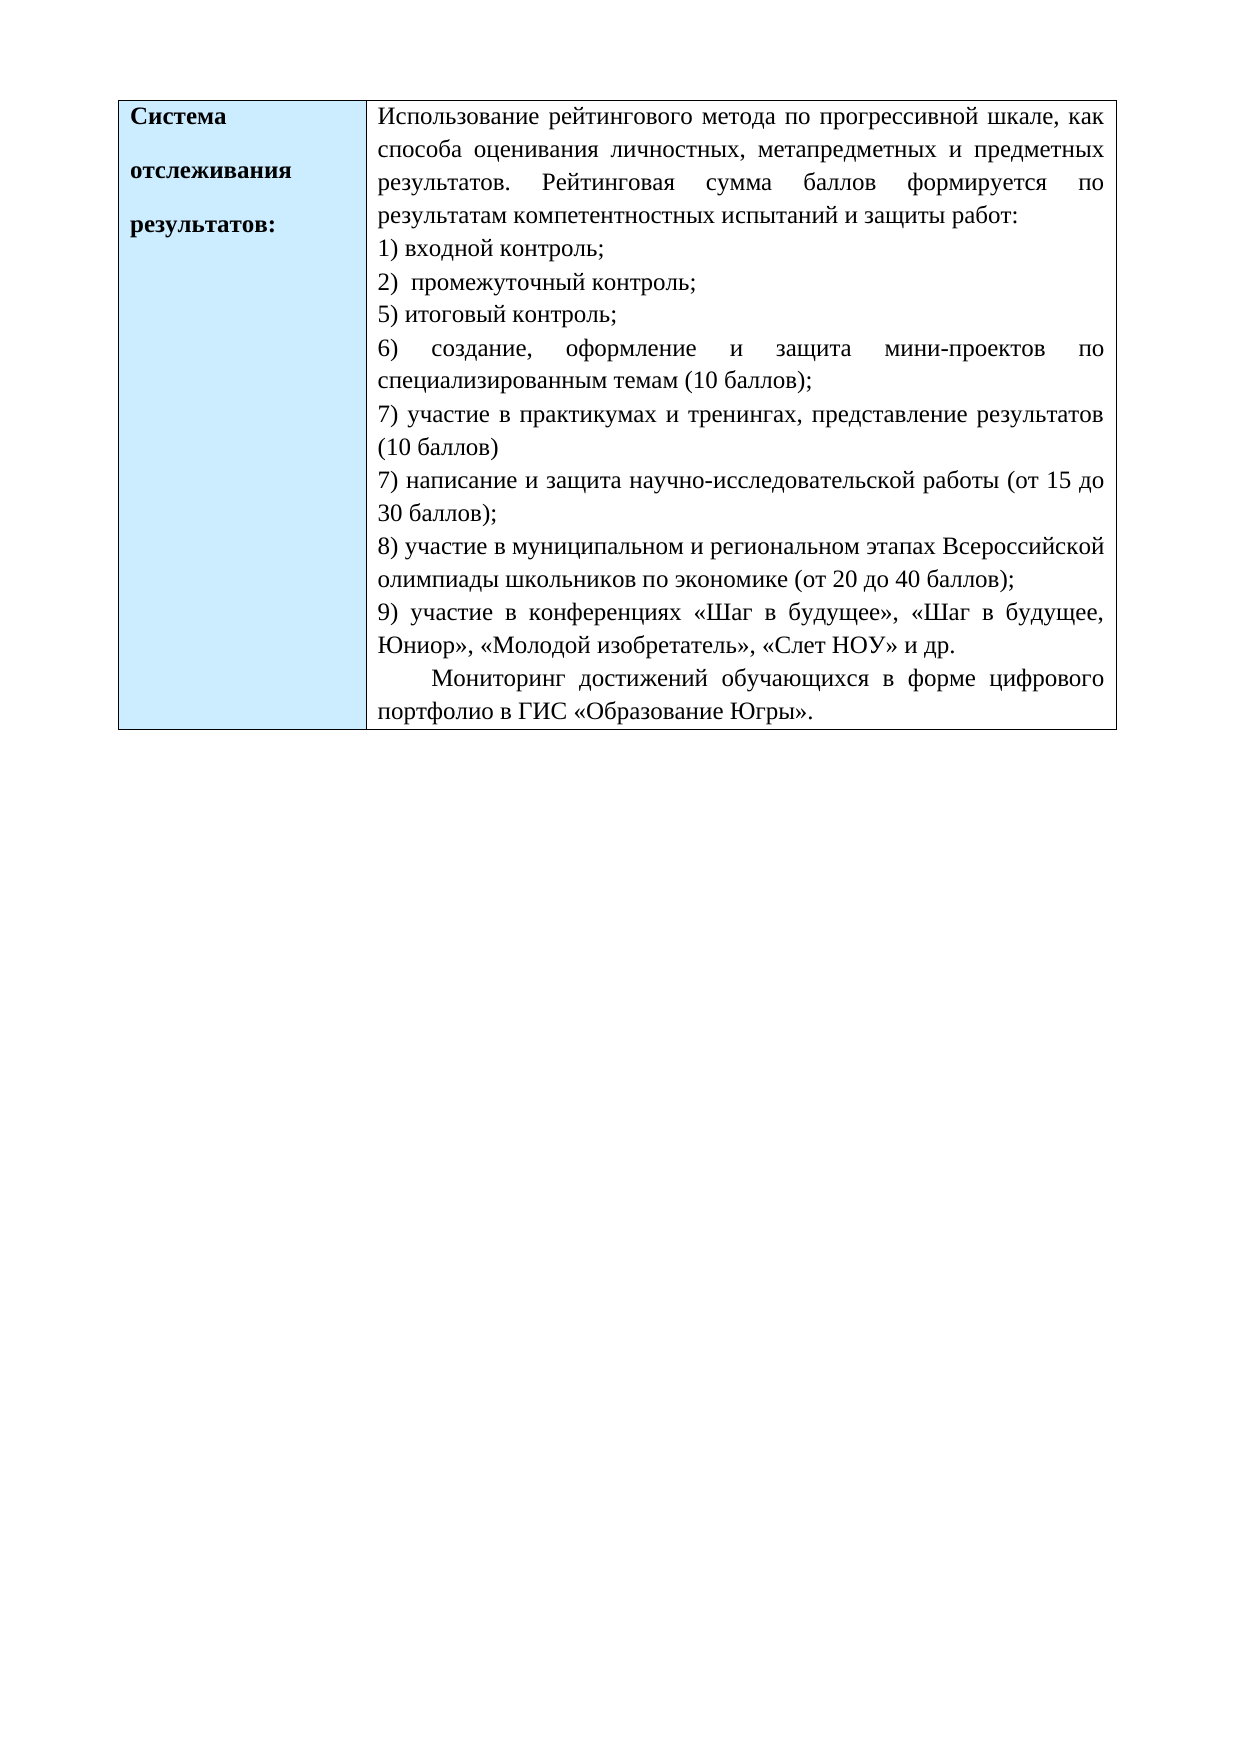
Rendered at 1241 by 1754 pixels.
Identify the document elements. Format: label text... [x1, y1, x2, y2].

table_cell Использование рейтингового метода по прогрессивной шкале, как способа оценивания личностных, метапредметных и предметных результатов. Рейтинговая сумма баллов формируется по результатам компетентностных испытаний и защиты работ: 1) входной контроль; 2) промежуточный контроль; 5) итоговый контроль; 6) создание, оформление и защита мини-проектов по специализированным темам (10 баллов); 7) участие в практикумах и тренингах, представление результатов (10 баллов) 7) написание и защита научно-исследовательской работы (от 15 до 30 баллов); 8) участие в муниципальном и региональном этапах Всероссийской олимпиады школьников по экономике (от 20 до 40 баллов); 9) участие в конференциях «Шаг в будущее», «Шаг в будущее, Юниор», «Молодой изобретатель», «Слет НОУ» и др. Мониторинг достижений обучающихся в форме цифрового портфолио в ГИС «Образование Югры». [367, 101, 1116, 729]
table_cell Система отслеживания результатов: [119, 101, 366, 729]
